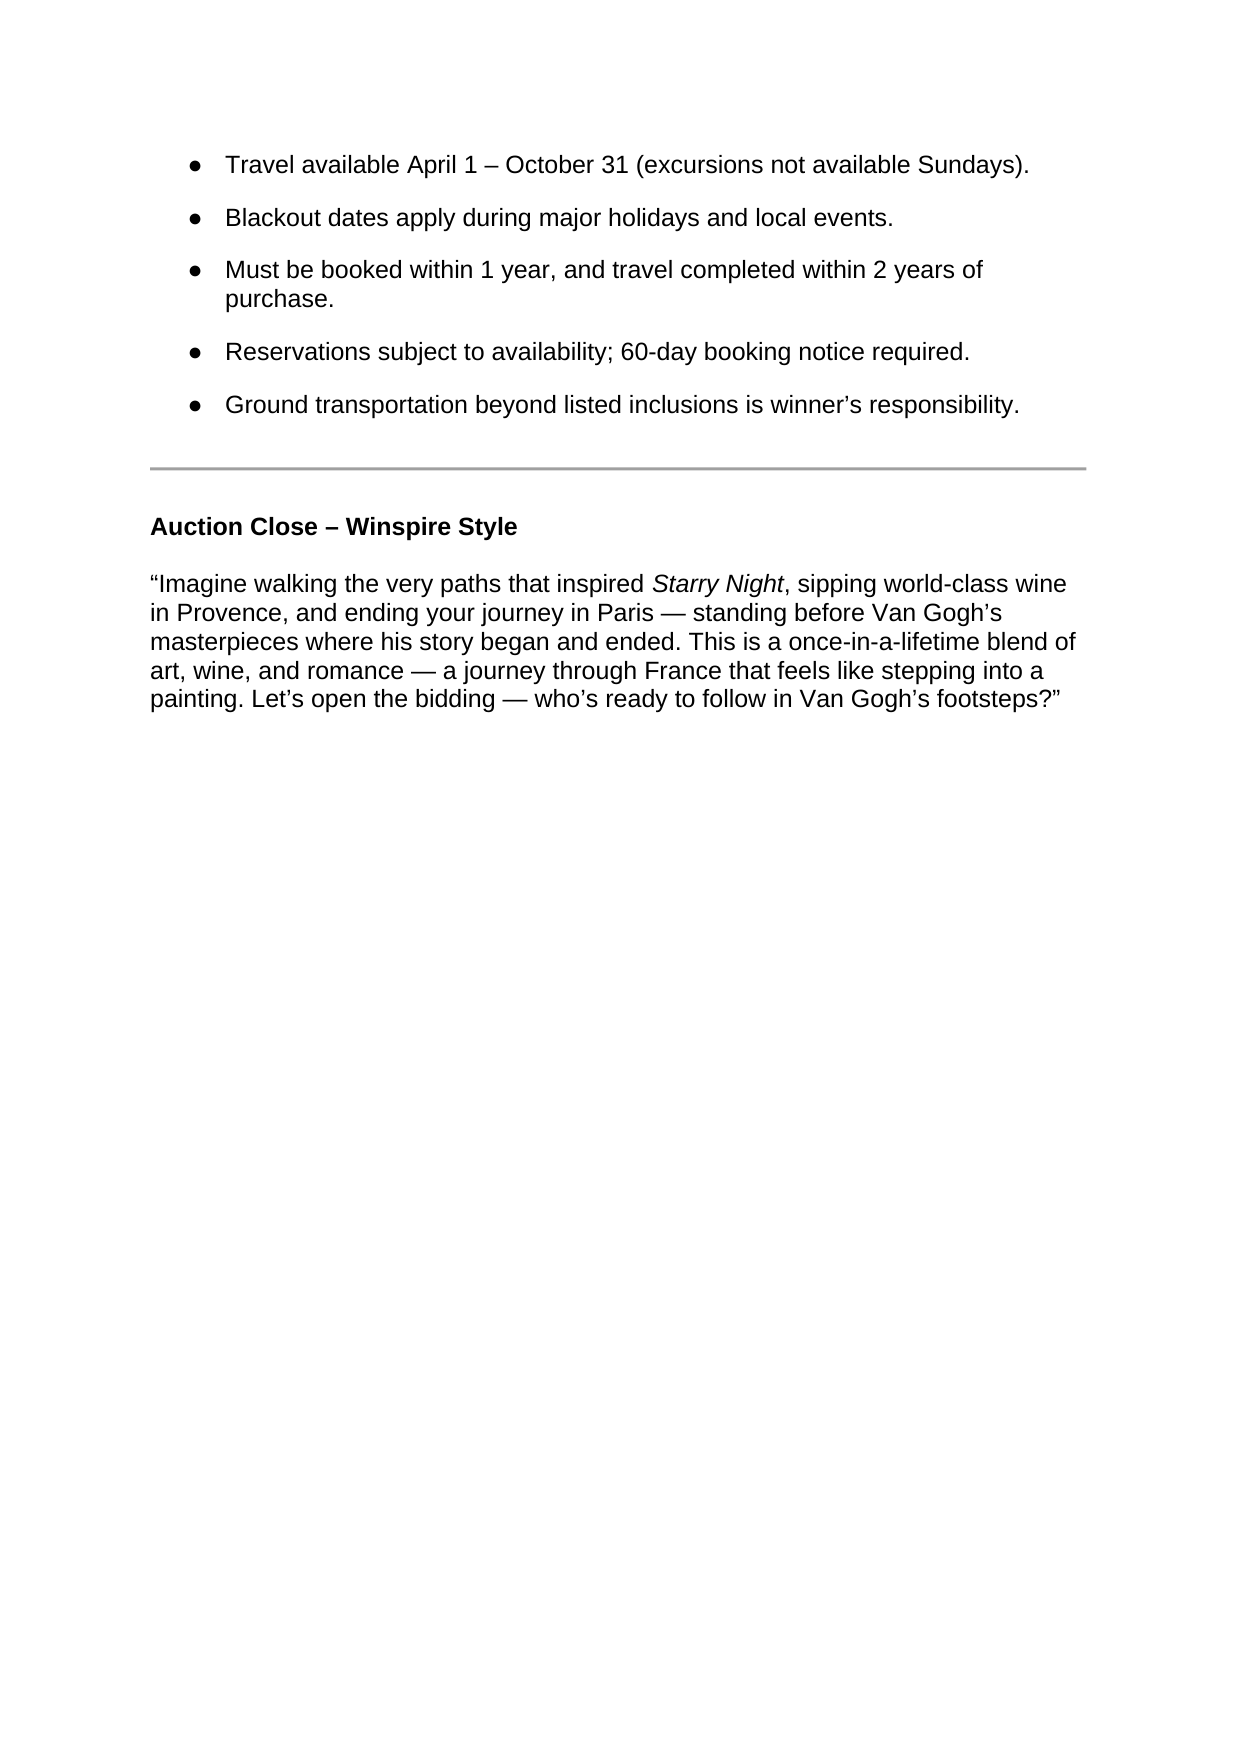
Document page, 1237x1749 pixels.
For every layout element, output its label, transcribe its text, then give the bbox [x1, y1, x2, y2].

text Auction Close – Winspire Style [150, 511, 1086, 540]
text “Imagine walking the very paths that inspired Starry Night, sipping world-class wine in Provence, and ending your journey in Paris — standing before Van Gogh’s masterpieces where his story began and ended. This is a once-in-a-lifetime blend of art, wine, and romance — a journey through France that feels like stepping into a painting. Let’s open the bidding — who’s ready to follow in Van Gogh’s footsteps?” [150, 569, 1086, 713]
list Reservations subject to availability; 60-day booking notice required. [187, 337, 1086, 389]
list Blackout dates apply during major holidays and local events. [187, 203, 1086, 255]
list Must be booked within 1 year, and travel completed within 2 years of purchase. [187, 255, 1086, 337]
list Ground transportation beyond listed inclusions is winner’s responsibility. [187, 389, 1086, 442]
list Travel available April 1 – October 31 (excursions not available Sundays). [187, 150, 1086, 203]
